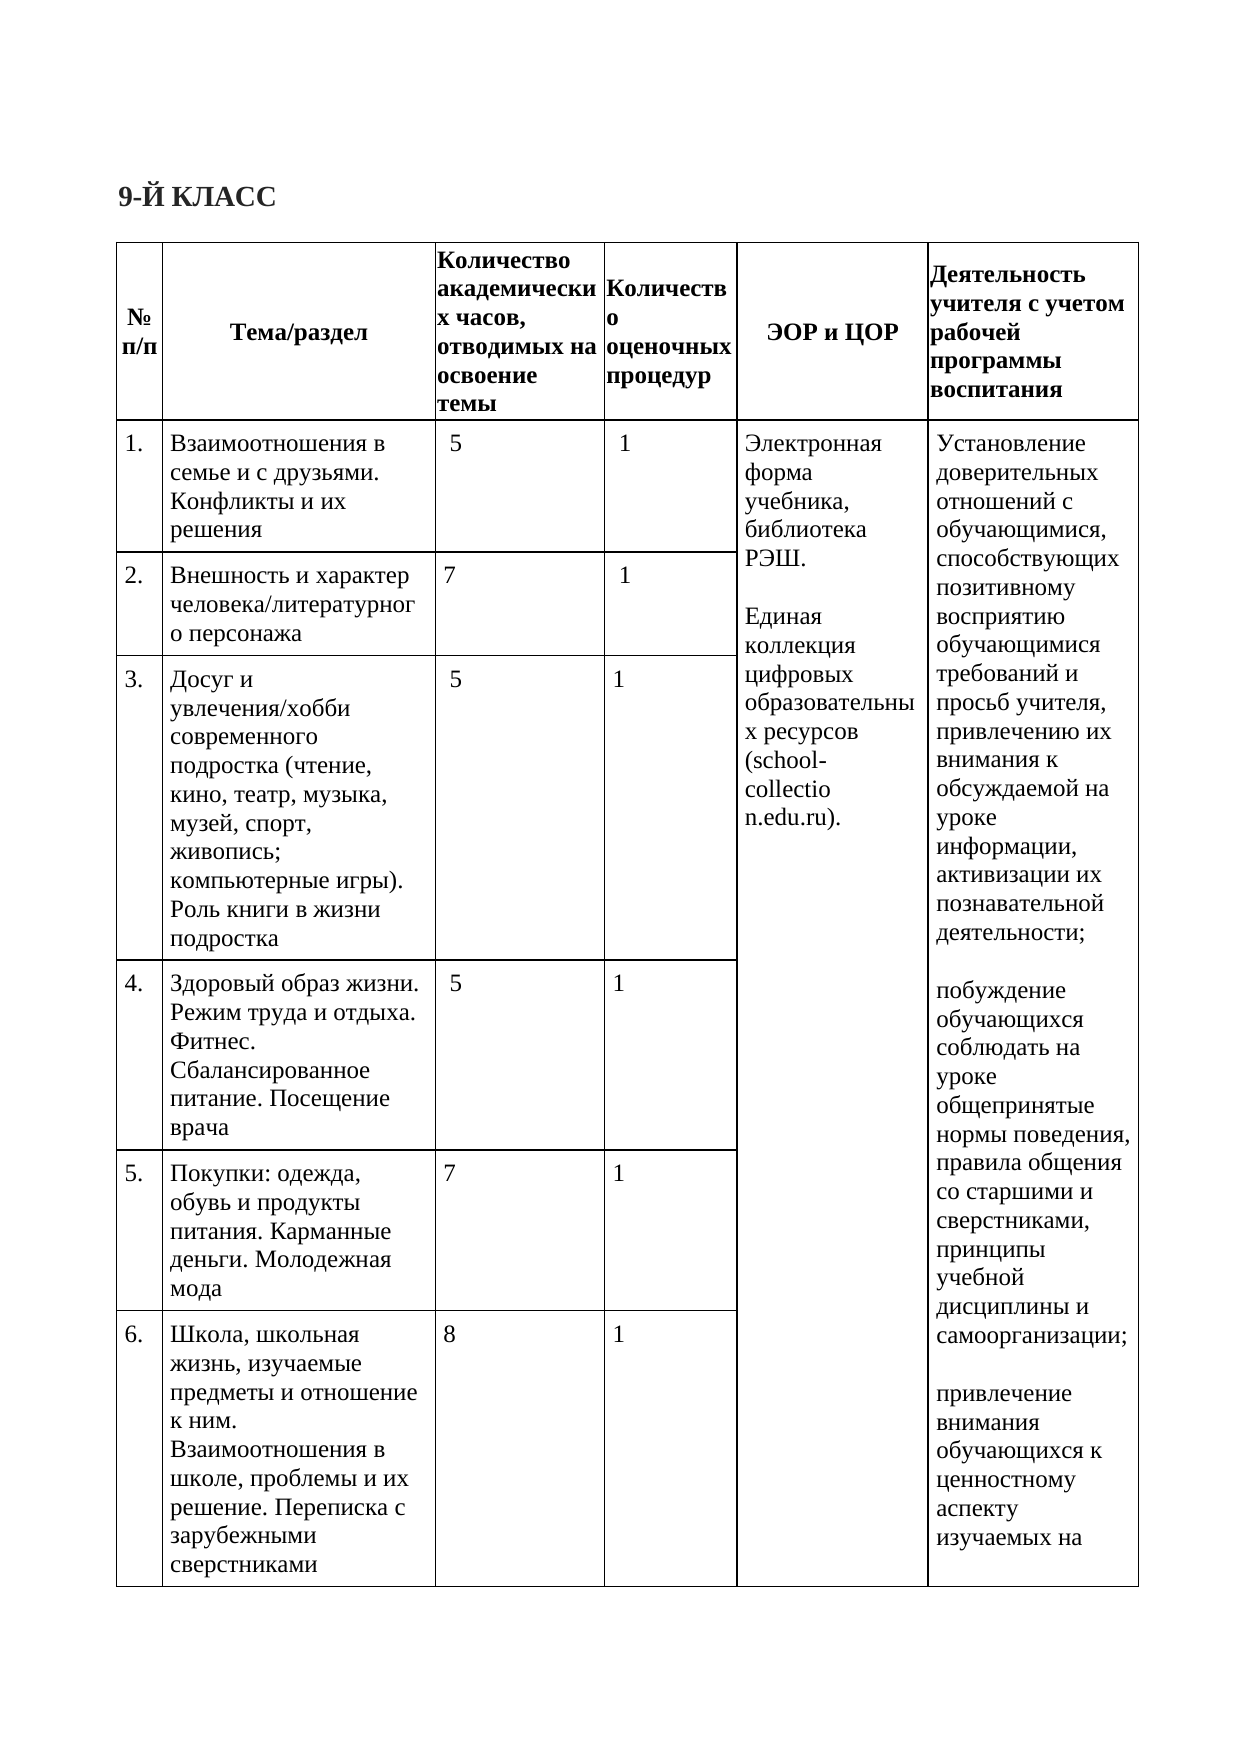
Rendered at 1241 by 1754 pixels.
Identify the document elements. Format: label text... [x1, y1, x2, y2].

table_cell 1 [605, 656, 736, 959]
table_header ЭОР и ЦОР [738, 243, 927, 419]
table_cell 5. [117, 1151, 162, 1310]
table_cell 5 [436, 961, 604, 1149]
table_cell 1 [605, 961, 736, 1149]
table_header Тема/раздел [163, 243, 435, 419]
table_cell Электронная форма учебника, библиотека РЭШ. Единая коллекция цифровых образовательных ресурсов (school-collection.edu.ru). [738, 421, 927, 1586]
table_cell 3. [117, 656, 162, 959]
table_cell 1 [605, 553, 736, 654]
text 9-Й КЛАСС [118, 150, 1137, 212]
table_cell 1 [605, 1151, 736, 1310]
table_cell Установление доверительных отношений с обучающимися, способствующих позитивному восприятию обучающимися требований и просьб учителя, привлечению их внимания к обсуждаемой на уроке информации, активизации их познавательной деятельности; побуждение обучающихся соблюдать на уроке общепринятые нормы поведения, правила общения со старшими и сверстниками, принципы учебной дисциплины и самоорганизации; привлечение внимания обучающихся к ценностному аспекту изучаемых на уроках явлений; применение на уроке интерактивных форм работы с обучающимися; включение в урок игровых процедур с целью поддержания мотивации обучающихся к получению знаний, налаживанию позитивных межличностных отношений в классе; инициирование и поддержка исследовательской деятельности обучающихся; [929, 421, 1138, 1586]
table_cell 5 [436, 421, 604, 551]
table_cell 8 [436, 1311, 604, 1586]
table_cell Здоровый образ жизни. Режим труда и отдыха. Фитнес. Сбалансированное питание. Посещение врача [163, 961, 435, 1149]
table_cell 7 [436, 553, 604, 654]
table_cell Покупки: одежда, обувь и продукты питания. Карманные деньги. Молодежная мода [163, 1151, 435, 1310]
table_cell 2. [117, 553, 162, 654]
table_header Количество академических часов, отводимых на освоение темы [436, 243, 604, 419]
table_cell Взаимоотношения в семье и с друзьями. Конфликты и их решения [163, 421, 435, 551]
table_header № п/п [117, 243, 162, 419]
table_cell 1. [117, 421, 162, 551]
table_cell Школа, школьная жизнь, изучаемые предметы и отношение к ним. Взаимоотношения в школе, проблемы и их решение. Переписка с зарубежными сверстниками [163, 1311, 435, 1586]
table_cell 6. [117, 1311, 162, 1586]
table_cell Досуг и увлечения/хобби современного подростка (чтение, кино, театр, музыка, музей, спорт, живопись; компьютерные игры). Роль книги в жизни подростка [163, 656, 435, 959]
table_cell 1 [605, 1311, 736, 1586]
table_cell 4. [117, 961, 162, 1149]
table_cell 7 [436, 1151, 604, 1310]
table_cell 1 [605, 421, 736, 551]
table_cell Внешность и характер человека/литературного персонажа [163, 553, 435, 654]
table_header Количество оценочных процедур [605, 243, 736, 419]
table_cell 5 [436, 656, 604, 959]
table_header Деятельность учителя с учетом рабочей программы воспитания [929, 243, 1138, 419]
